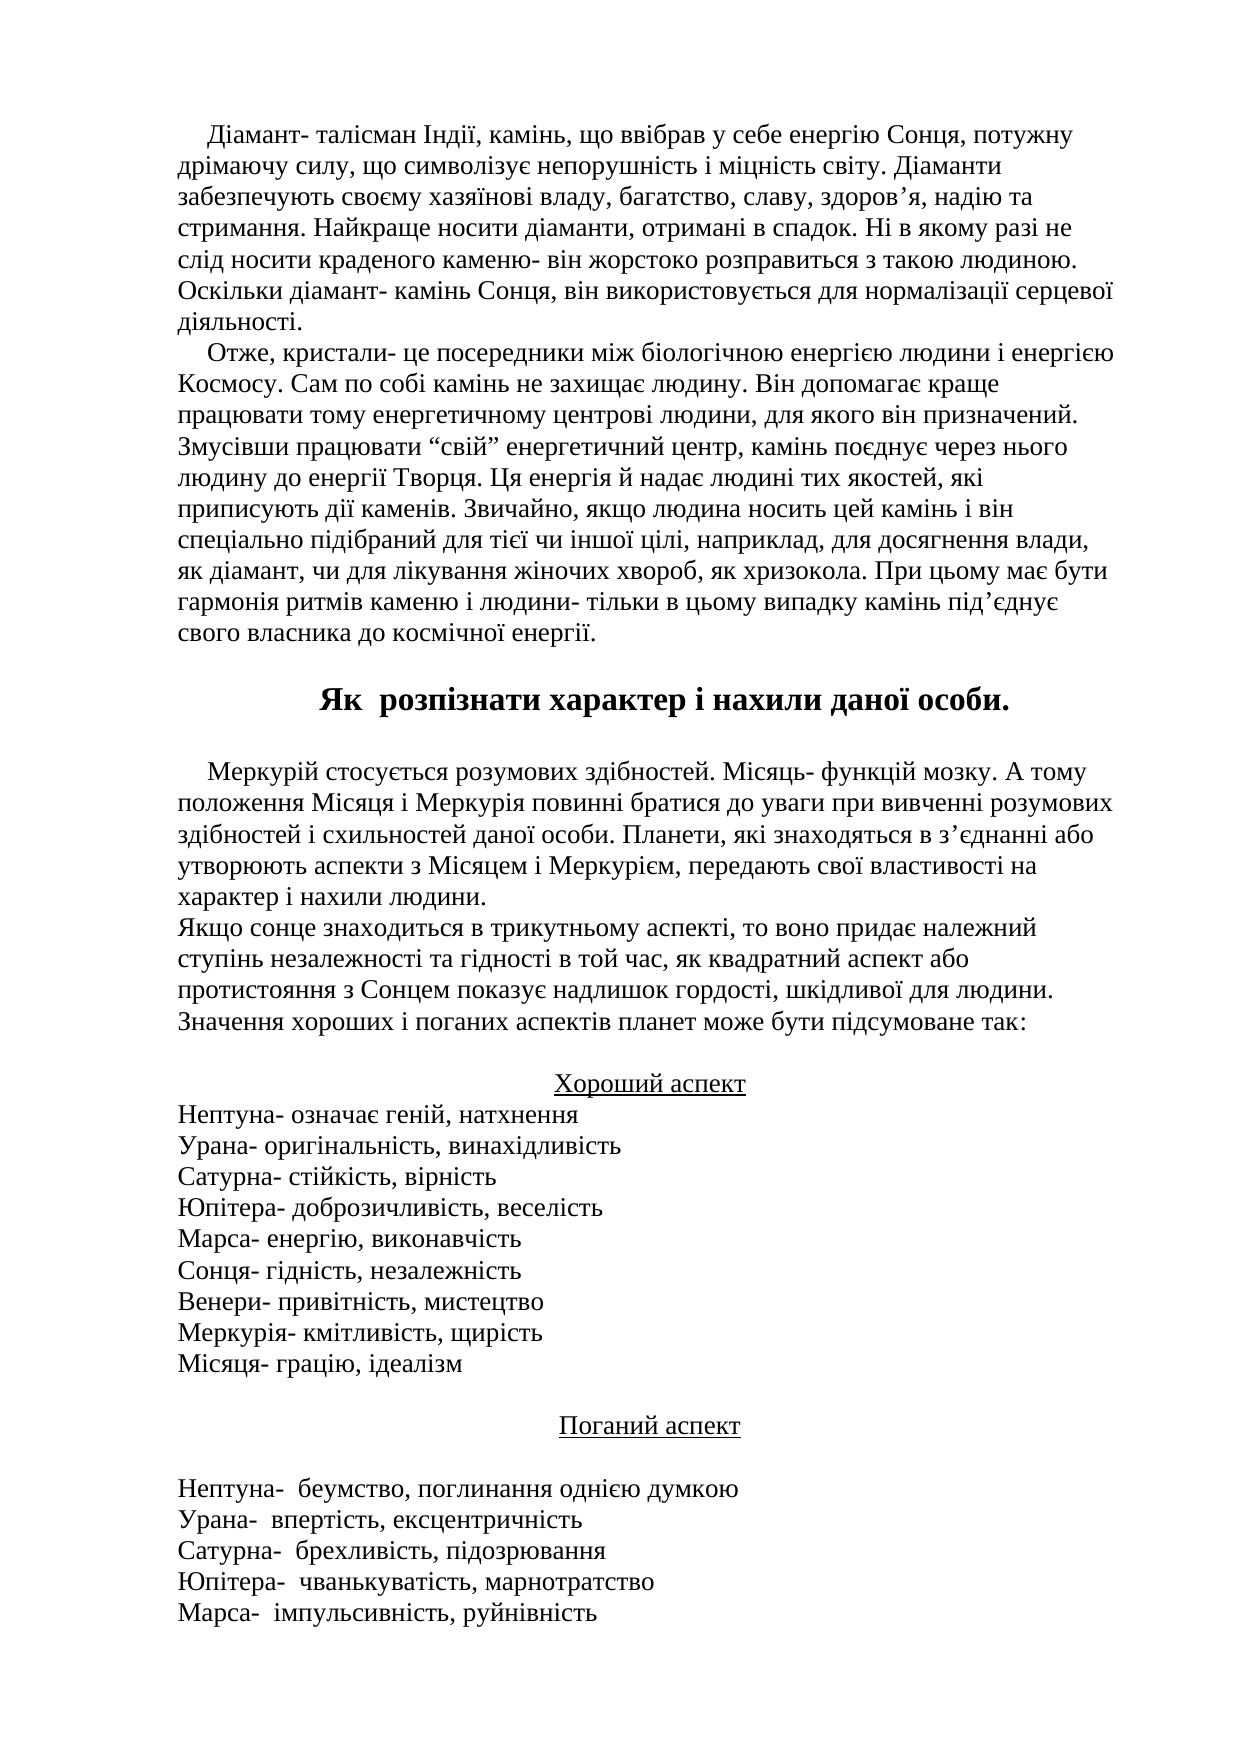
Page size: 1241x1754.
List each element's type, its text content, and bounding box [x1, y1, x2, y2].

text Сатурна- брехливість, підозрювання [177, 1534, 1122, 1565]
text Нептуна- означає геній, натхнення [177, 1098, 1122, 1129]
text Діамант- талісман Індії, камінь, що ввібрав у себе енергію Сонця, потужну дрімаючу силу, що символізує непорушність і міцність світу. Діаманти забезпечують своєму хазяїнові владу, багатство, славу, здоров’я, надію та стримання. Найкраще носити діаманти, отримані в спадок. Ні в якому разі не слід носити краденого каменю- він жорстоко розправиться з такою людиною. Оскільки діамант- камінь Сонця, він використовується для нормалізації серцевої діяльності. [177, 118, 1122, 336]
text Як розпізнати характер і нахили даної особи. [177, 679, 1122, 717]
text Марса- імпульсивність, руйнівність [177, 1596, 1122, 1627]
text Юпітера- чванькуватість, марнотратство [177, 1565, 1122, 1596]
text Урана- впертість, ексцентричність [177, 1503, 1122, 1534]
text Венери- привітність, мистецтво [177, 1285, 1122, 1316]
text Нептуна- беумство, поглинання однією думкою [177, 1472, 1122, 1503]
text Урана- оригінальність, винахідливість [177, 1129, 1122, 1160]
text Отже, кристали- це посередники між біологічною енергією людини і енергією Космосу. Сам по собі камінь не захищає людину. Він допомагає краще працювати тому енергетичному центрові людини, для якого він призначений. Змусівши працювати “свій” енергетичний центр, камінь поєднує через нього людину до енергії Творця. Ця енергія й надає людині тих якостей, які приписують дії каменів. Звичайно, якщо людина носить цей камінь і він спеціально підібраний для тієї чи іншої цілі, наприклад, для досягнення влади, як діамант, чи для лікування жіночих хвороб, як хризокола. При цьому має бути гармонія ритмів каменю і людини- тільки в цьому випадку камінь під’єднує свого власника до космічної енергії. [177, 336, 1122, 648]
text Хороший аспект [177, 1067, 1122, 1098]
text Меркурія- кмітливість, щирість [177, 1316, 1122, 1347]
text Значення хороших і поганих аспектів планет може бути підсумоване так: [177, 1004, 1122, 1036]
text Місяця- грацію, ідеалізм [177, 1347, 1122, 1378]
subtitle Меркурій стосується розумових здібностей. Місяць- функцій мозку. А тому положення Місяця і Меркурія повинні братися до уваги при вивченні розумових здібностей і схильностей даної особи. Планети, які знаходяться в з’єднанні або утворюють аспекти з Місяцем і Меркурієм, передають свої властивості на характер і нахили людини. [177, 755, 1122, 911]
text Марса- енергію, виконавчість [177, 1223, 1122, 1254]
text Сатурна- стійкість, вірність [177, 1160, 1122, 1191]
text Поганий аспект [177, 1409, 1122, 1441]
text Сонця- гідність, незалежність [177, 1254, 1122, 1285]
text Юпітера- доброзичливість, веселість [177, 1191, 1122, 1223]
text Якщо сонце знаходиться в трикутньому аспекті, то воно придає належний ступінь незалежності та гідності в той час, як квадратний аспект або протистояння з Сонцем показує надлишок гордості, шкідливої для людини. [177, 911, 1122, 1004]
